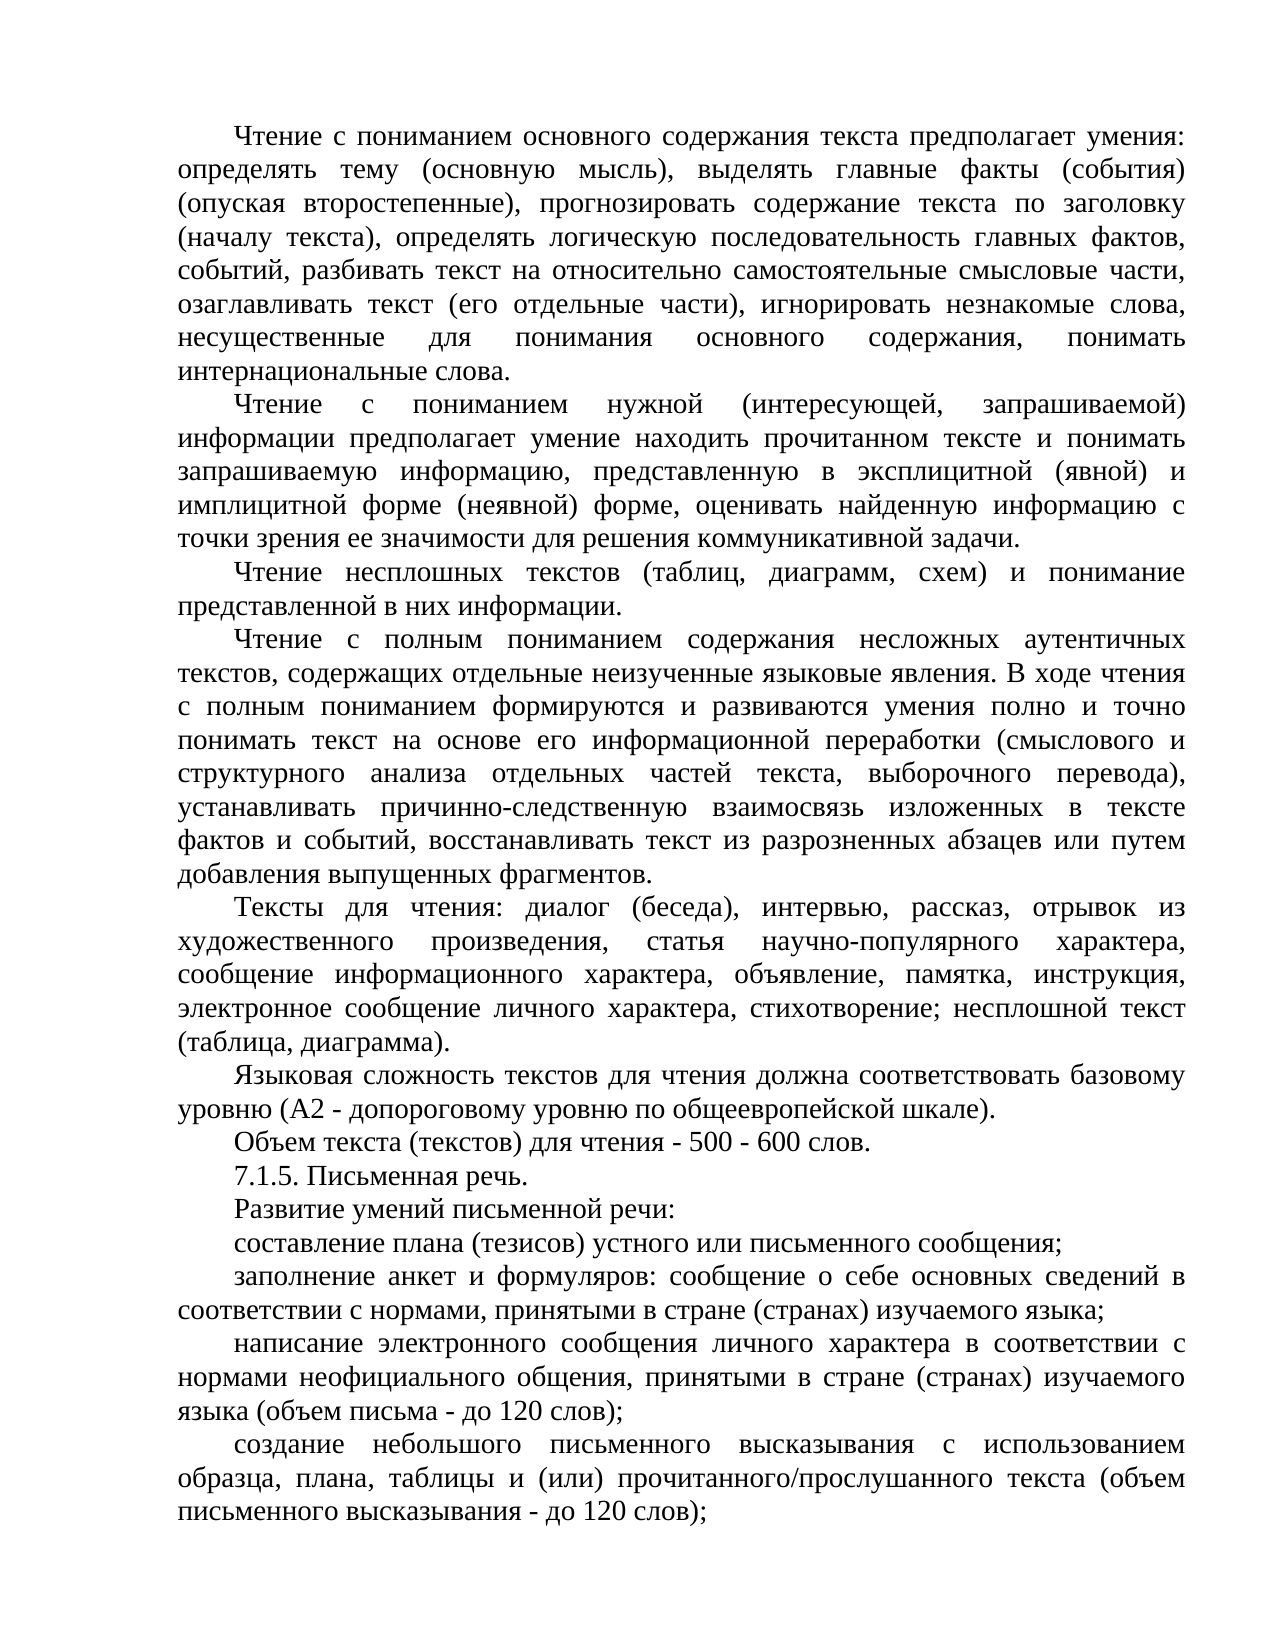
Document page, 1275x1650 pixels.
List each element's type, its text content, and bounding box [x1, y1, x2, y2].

text составление плана (тезисов) устного или письменного сообщения; [177, 1225, 1186, 1258]
text написание электронного сообщения личного характера в соответствии с нормами неофициального общения, принятыми в стране (странах) изучаемого языка (объем письма - до 120 слов); [177, 1326, 1186, 1426]
text Чтение с пониманием основного содержания текста предполагает умения: определять тему (основную мысль), выделять главные факты (события) (опуская второстепенные), прогнозировать содержание текста по заголовку (началу текста), определять логическую последовательность главных фактов, событий, разбивать текст на относительно самостоятельные смысловые части, озаглавливать текст (его отдельные части), игнорировать незнакомые слова, несущественные для понимания основного содержания, понимать интернациональные слова. [177, 118, 1186, 386]
text создание небольшого письменного высказывания с использованием образца, плана, таблицы и (или) прочитанного/прослушанного текста (объем письменного высказывания - до 120 слов); [177, 1426, 1186, 1527]
text Чтение несплошных текстов (таблиц, диаграмм, схем) и понимание представленной в них информации. [177, 554, 1186, 621]
text Развитие умений письменной речи: [177, 1191, 1186, 1225]
text Тексты для чтения: диалог (беседа), интервью, рассказ, отрывок из художественного произведения, статья научно-популярного характера, сообщение информационного характера, объявление, памятка, инструкция, электронное сообщение личного характера, стихотворение; несплошной текст (таблица, диаграмма). [177, 889, 1186, 1057]
text Чтение с пониманием нужной (интересующей, запрашиваемой) информации предполагает умение находить прочитанном тексте и понимать запрашиваемую информацию, представленную в эксплицитной (явной) и имплицитной форме (неявной) форме, оценивать найденную информацию с точки зрения ее значимости для решения коммуникативной задачи. [177, 386, 1186, 554]
text Объем текста (текстов) для чтения - 500 - 600 слов. [177, 1124, 1186, 1158]
text Чтение с полным пониманием содержания несложных аутентичных текстов, содержащих отдельные неизученные языковые явления. В ходе чтения с полным пониманием формируются и развиваются умения полно и точно понимать текст на основе его информационной переработки (смыслового и структурного анализа отдельных частей текста, выборочного перевода), устанавливать причинно-следственную взаимосвязь изложенных в тексте фактов и событий, восстанавливать текст из разрозненных абзацев или путем добавления выпущенных фрагментов. [177, 621, 1186, 889]
text Языковая сложность текстов для чтения должна соответствовать базовому уровню (A2 - допороговому уровню по общеевропейской шкале). [177, 1057, 1186, 1124]
text 7.1.5. Письменная речь. [177, 1158, 1186, 1191]
text заполнение анкет и формуляров: сообщение о себе основных сведений в соответствии с нормами, принятыми в стране (странах) изучаемого языка; [177, 1258, 1186, 1326]
